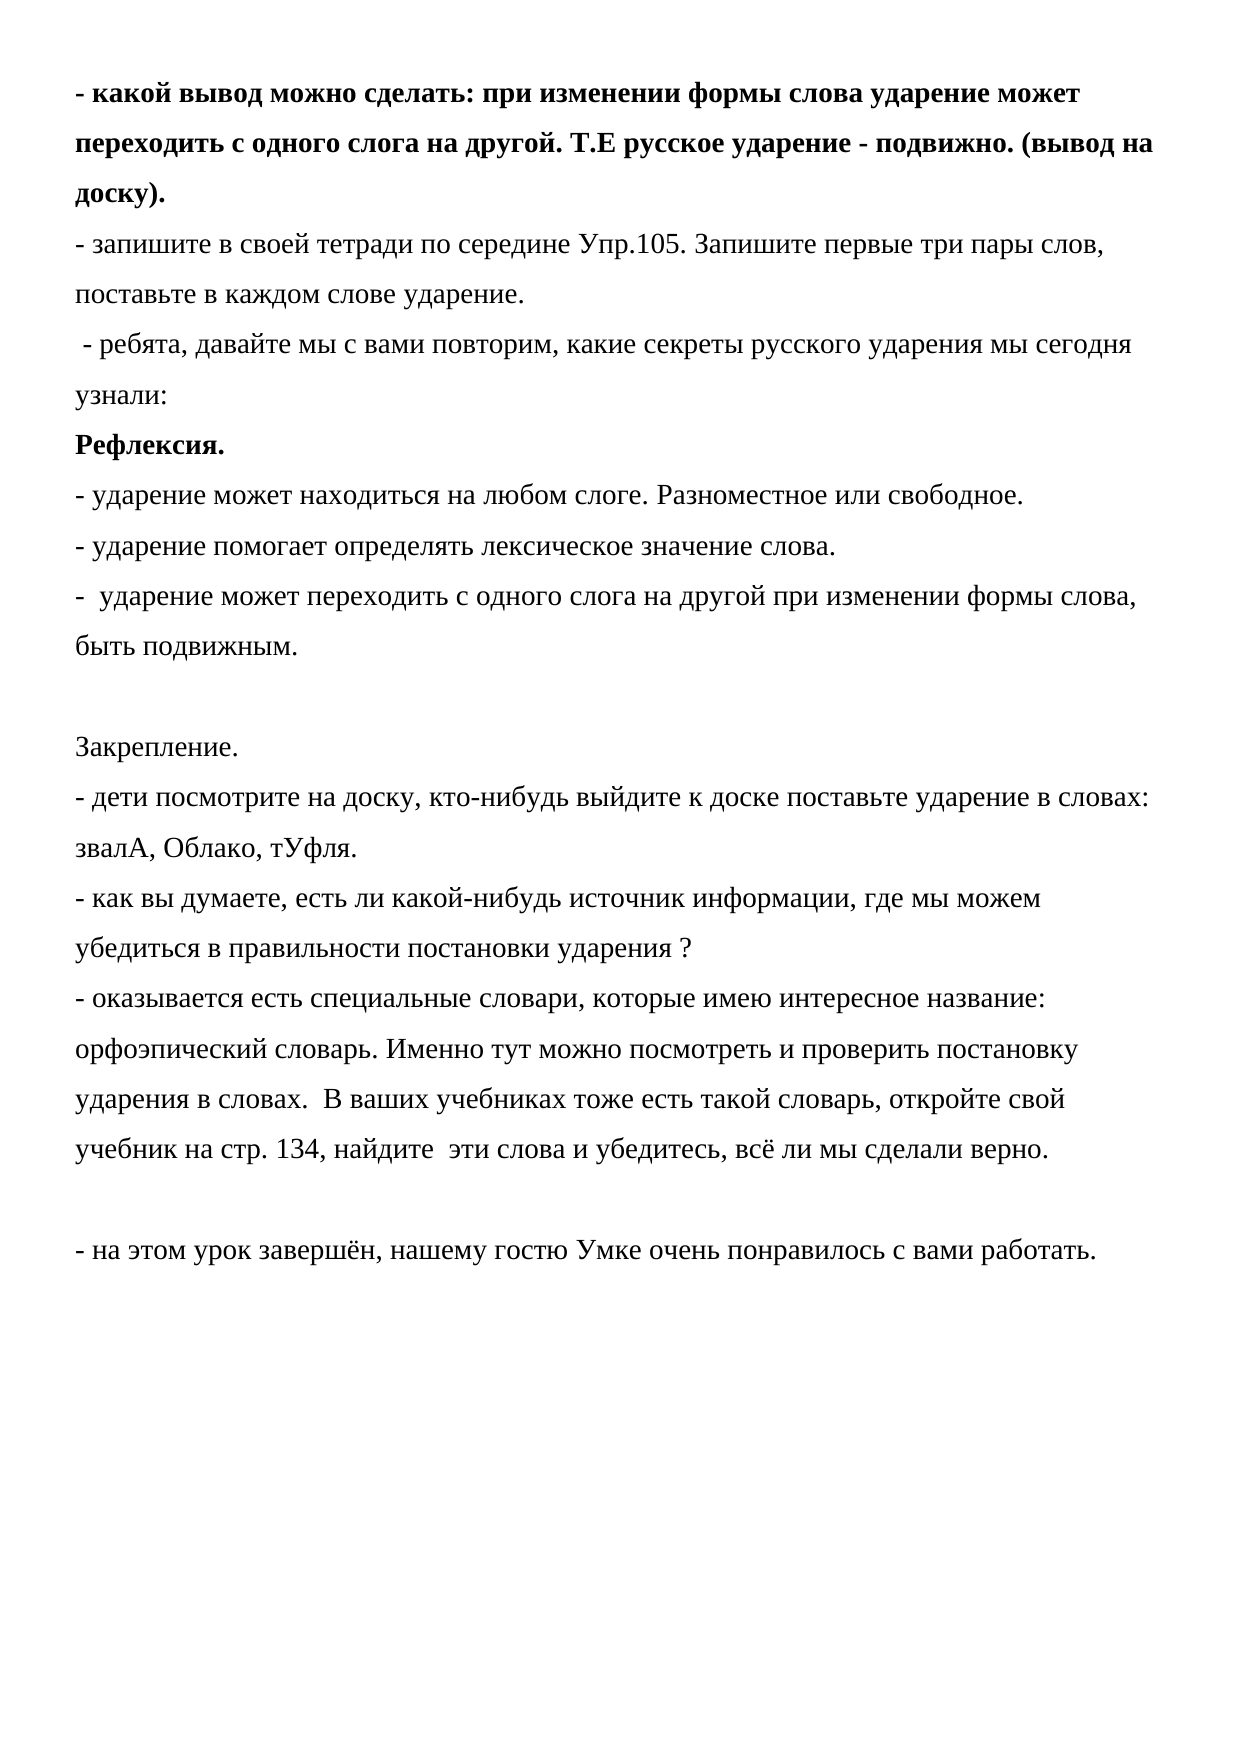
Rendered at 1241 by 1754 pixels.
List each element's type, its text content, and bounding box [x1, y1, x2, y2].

text - запишите в своей тетради по середине Упр.105. Запишите первые три пары слов, поставьте в каждом слове ударение. [75, 226, 1165, 310]
text - на этом урок завершён, нашему гостю Умке очень понравилось с вами работать. [75, 1232, 1165, 1266]
text Закрепление. [75, 729, 1165, 763]
text Рефлексия. [75, 427, 1165, 461]
text - какой вывод можно сделать: при изменении формы слова ударение может переходить с одного слога на другой. Т.Е русское ударение - подвижно. (вывод на доску). [75, 75, 1165, 209]
text - ударение может находиться на любом слоге. Разноместное или свободное. [75, 477, 1165, 511]
text - как вы думаете, есть ли какой-нибудь источник информации, где мы можем убедиться в правильности постановки ударения ? [75, 880, 1165, 964]
text - ребята, давайте мы с вами повторим, какие секреты русского ударения мы сегодня узнали: [75, 327, 1165, 410]
text - ударение помогает определять лексическое значение слова. [75, 528, 1165, 561]
text - оказывается есть специальные словари, которые имею интересное название: орфоэпический словарь. Именно тут можно посмотреть и проверить постановку ударения в словах. В ваших учебниках тоже есть такой словарь, откройте свой учебник на стр. 134, найдите эти слова и убедитесь, всё ли мы сделали верно. [75, 981, 1165, 1165]
text - ударение может переходить с одного слога на другой при изменении формы слова, быть подвижным. [75, 578, 1165, 662]
text - дети посмотрите на доску, кто-нибудь выйдите к доске поставьте ударение в словах: звалА, Облако, тУфля. [75, 779, 1165, 863]
